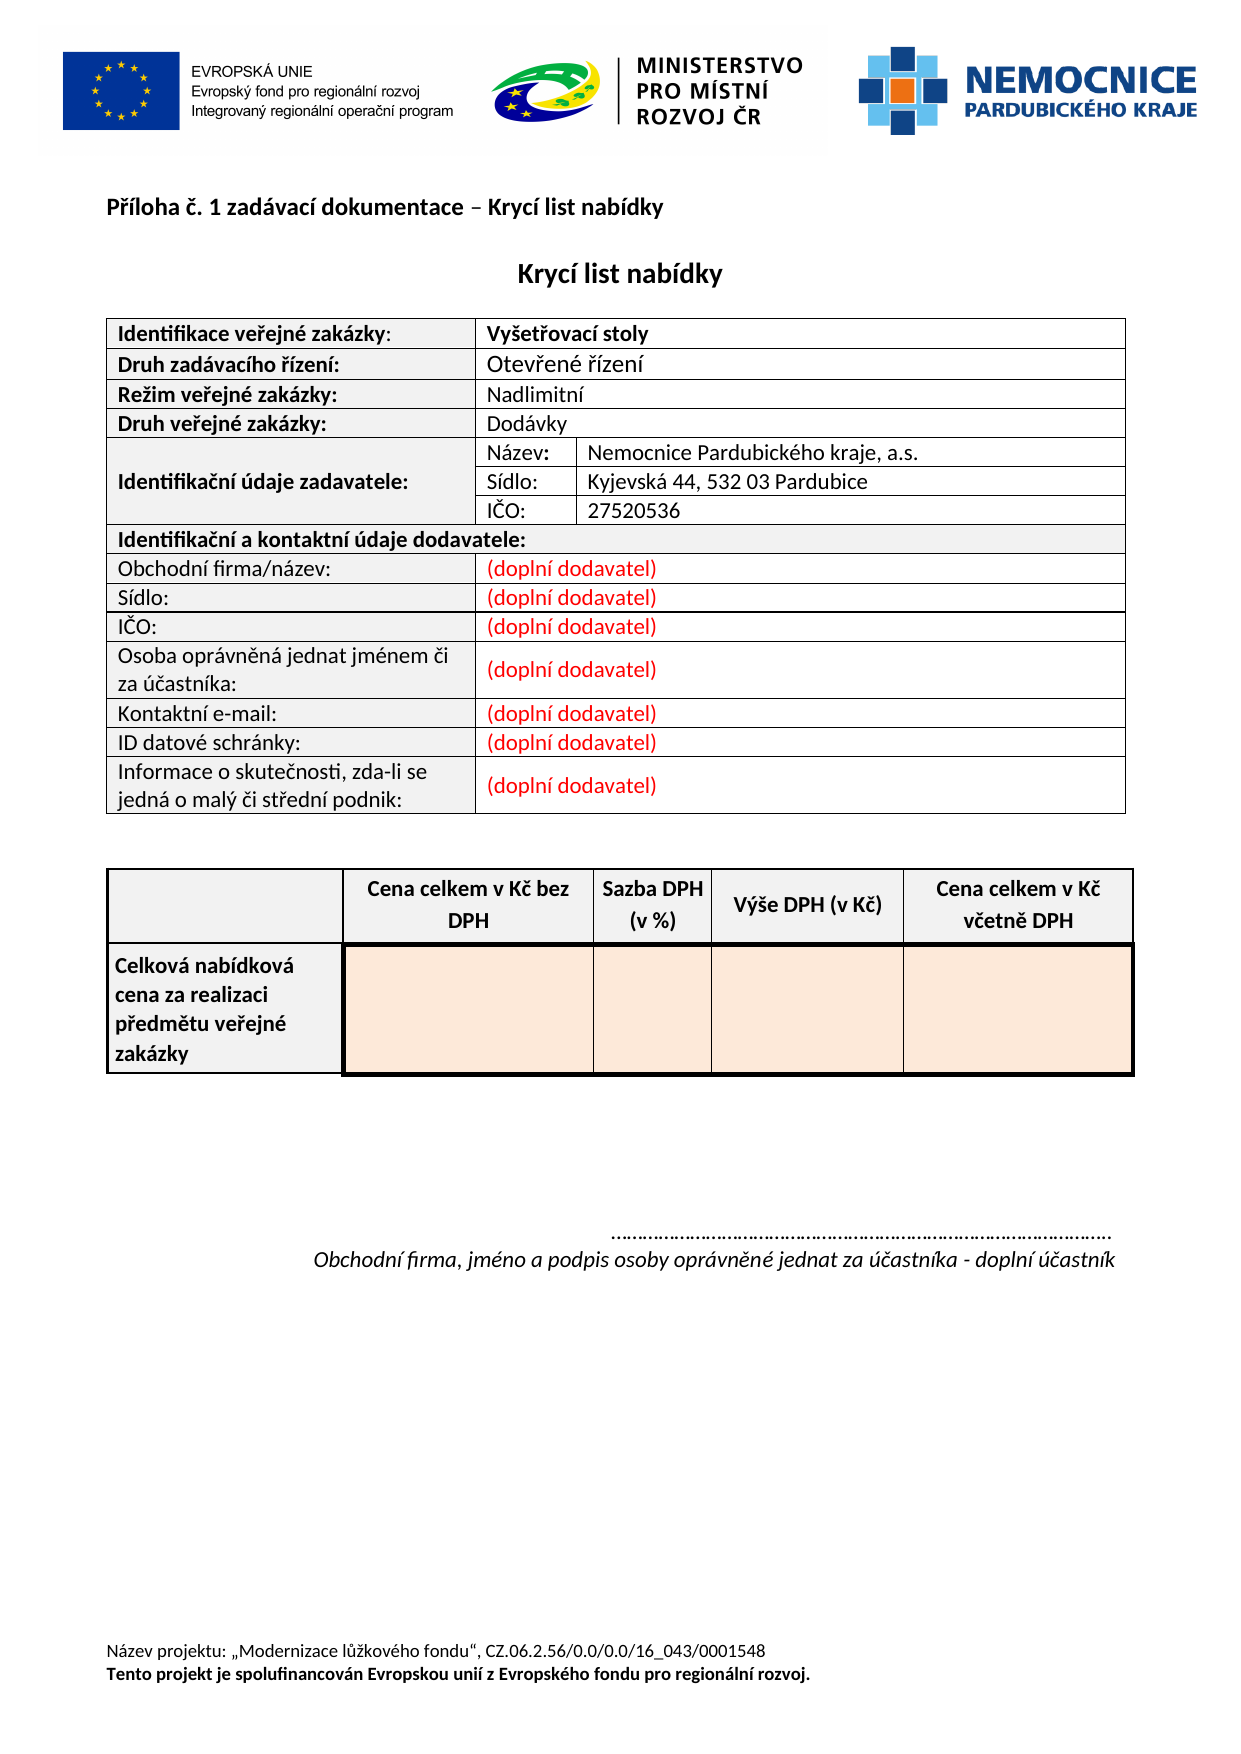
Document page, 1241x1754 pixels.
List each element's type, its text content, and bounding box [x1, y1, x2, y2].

text ………………………………………………………………………………….. [106, 1217, 1134, 1245]
table_cell (doplní dodavatel) [476, 554, 1125, 582]
table_header Vyšetřovací stoly [476, 319, 1125, 347]
table_header Cena celkem v Kč včetně DPH [904, 870, 1132, 942]
table_cell Celková nabídková cena za realizaci předmětu veřejné zakázky [109, 944, 341, 1072]
table_cell [594, 947, 711, 1072]
table_header Výše DPH (v Kč) [712, 870, 903, 942]
table_cell Kontaktní e-mail: [107, 699, 475, 727]
table_cell IČO: [476, 496, 576, 524]
table_cell [904, 947, 1131, 1072]
picture [37, 25, 828, 156]
text Příloha č. 1 zadávací dokumentace – Krycí list nabídky [106, 191, 1134, 222]
table_cell Dodávky [476, 409, 1125, 437]
table_cell Osoba oprávněná jednat jménem či za účastníka: [107, 642, 475, 698]
table_cell Sídlo: [107, 584, 475, 611]
table_header Sazba DPH (v %) [594, 870, 711, 942]
table_header [109, 870, 342, 942]
table_cell Druh zadávacího řízení: [107, 349, 475, 379]
table_cell Sídlo: [476, 467, 576, 495]
table_cell Nemocnice Pardubického kraje, a.s. [577, 438, 1125, 466]
table_cell 27520536 [577, 496, 1125, 524]
table_cell (doplní dodavatel) [476, 613, 1125, 641]
table_cell Druh veřejné zakázky: [107, 409, 475, 437]
table_cell Režim veřejné zakázky: [107, 380, 475, 408]
table_cell (doplní dodavatel) [476, 728, 1125, 756]
table_cell Název: [476, 438, 576, 466]
table_cell IČO: [107, 613, 475, 641]
table_cell Kyjevská 44, 532 03 Pardubice [577, 467, 1125, 495]
table_cell (doplní dodavatel) [476, 642, 1125, 698]
table_cell Identifikační a kontaktní údaje dodavatele: [107, 525, 1125, 553]
table_cell (doplní dodavatel) [476, 699, 1125, 727]
table_cell Identifikační údaje zadavatele: [107, 438, 475, 524]
table_cell (doplní dodavatel) [476, 584, 1125, 611]
table_cell Obchodní firma/název: [107, 554, 475, 582]
table_cell ID datové schránky: [107, 728, 475, 756]
table_cell [712, 947, 903, 1072]
table_cell (doplní dodavatel) [476, 757, 1125, 813]
table_cell Nadlimitní [476, 380, 1125, 408]
text Krycí list nabídky [106, 255, 1134, 290]
text Obchodní firma, jméno a podpis osoby oprávněné jednat za účastníka - doplní účastník [106, 1245, 1134, 1273]
table_header Identifikace veřejné zakázky: [107, 319, 475, 347]
table_cell [346, 947, 593, 1072]
table_cell Informace o skutečnosti, zda-li se jedná o malý či střední podnik: [107, 757, 475, 813]
table_cell Otevřené řízení [476, 349, 1125, 379]
table_header Cena celkem v Kč bez DPH [344, 870, 593, 942]
picture [857, 45, 1197, 136]
